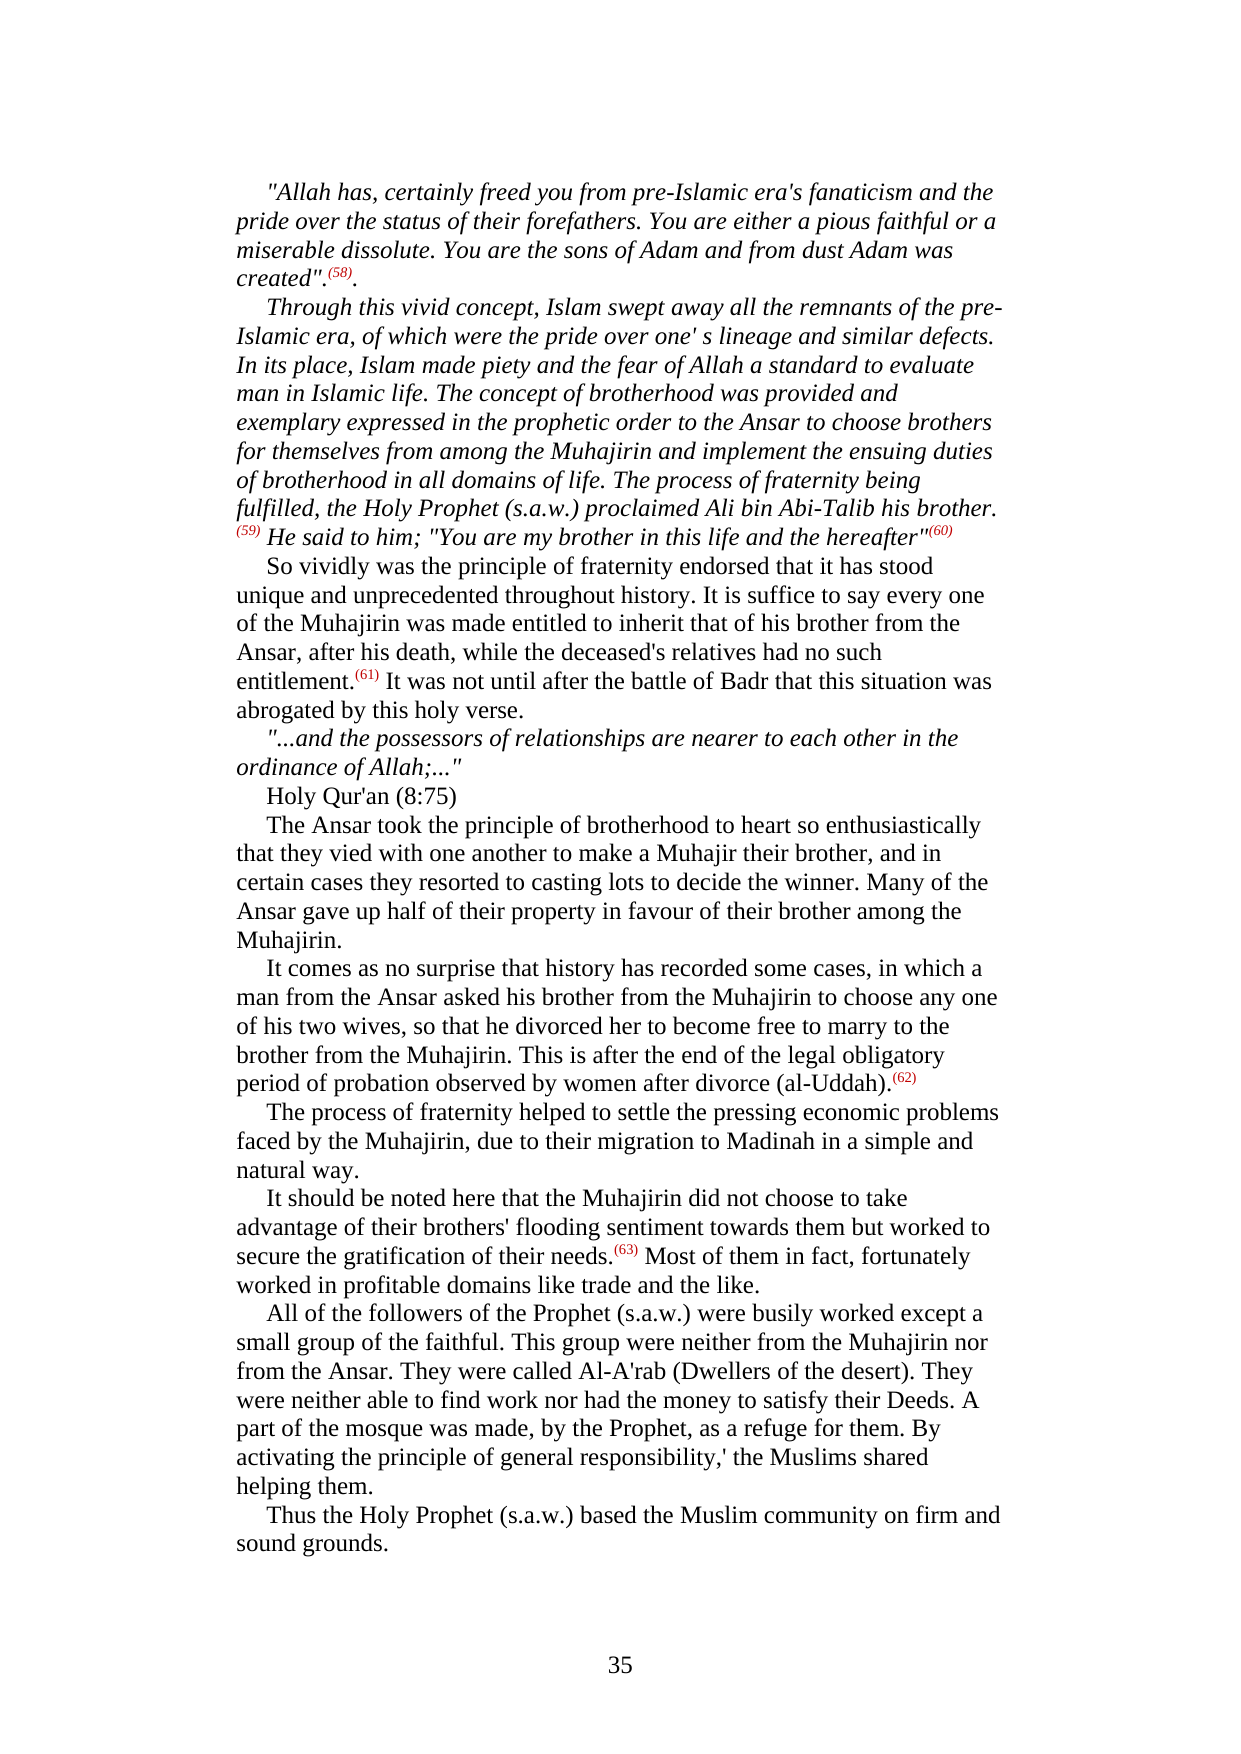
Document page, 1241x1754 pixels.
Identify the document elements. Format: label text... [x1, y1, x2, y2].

text The process of fraternity helped to settle the pressing economic problems faced by the Muhajirin, due to their migration to Madinah in a simple and natural way. [236, 1097, 1004, 1183]
text "Allah has, certainly freed you from pre-Islamic era's fanaticism and the pride over the status of their forefathers. You are either a pious faithful or a miserable dissolute. You are the sons of Adam and from dust Adam was created".(58). [236, 177, 1004, 292]
text "...and the possessors of relationships are nearer to each other in the ordinance of Allah;..." [236, 723, 1004, 781]
text The Ansar took the principle of brotherhood to heart so enthusiastically that they vied with one another to make a Muhajir their brother, and in certain cases they resorted to casting lots to decide the winner. Many of the Ansar gave up half of their property in favour of their brother among the Muhajirin. [236, 810, 1004, 953]
text Through this vivid concept, Islam swept away all the remnants of the pre-Islamic era, of which were the pride over one' s lineage and similar defects. In its place, Islam made piety and the fear of Allah a standard to evaluate man in Islamic life. The concept of brotherhood was provided and exemplary expressed in the prophetic order to the Ansar to choose brothers for themselves from among the Muhajirin and implement the ensuing duties of brotherhood in all domains of life. The process of fraternity being fulfilled, the Holy Prophet (s.a.w.) proclaimed Ali bin Abi-Talib his brother.(59) He said to him; "You are my brother in this life and the hereafter"(60) [236, 292, 1004, 551]
text So vividly was the principle of fraternity endorsed that it has stood unique and unprecedented throughout history. It is suffice to say every one of the Muhajirin was made entitled to inherit that of his brother from the Ansar, after his death, while the deceased's relatives had no such entitlement.(61) It was not until after the battle of Badr that this situation was abrogated by this holy verse. [236, 551, 1004, 723]
text Thus the Holy Prophet (s.a.w.) based the Muslim community on firm and sound grounds. [236, 1500, 1004, 1557]
text All of the followers of the Prophet (s.a.w.) were busily worked except a small group of the faithful. This group were neither from the Muhajirin nor from the Ansar. They were called Al-A'rab (Dwellers of the desert). They were neither able to find work nor had the money to satisfy their Deeds. A part of the mosque was made, by the Prophet, as a refuge for them. By activating the principle of general responsibility,' the Muslims shared helping them. [236, 1298, 1004, 1500]
text Holy Qur'an (8:75) [236, 781, 1004, 810]
text It should be noted here that the Muhajirin did not choose to take advantage of their brothers' flooding sentiment towards them but worked to secure the gratification of their needs.(63) Most of them in fact, fortunately worked in profitable domains like trade and the like. [236, 1183, 1004, 1298]
text It comes as no surprise that history has recorded some cases, in which a man from the Ansar asked his brother from the Muhajirin to choose any one of his two wives, so that he divorced her to become free to marry to the brother from the Muhajirin. This is after the end of the legal obligatory period of probation observed by women after divorce (al-Uddah).(62) [236, 953, 1004, 1097]
